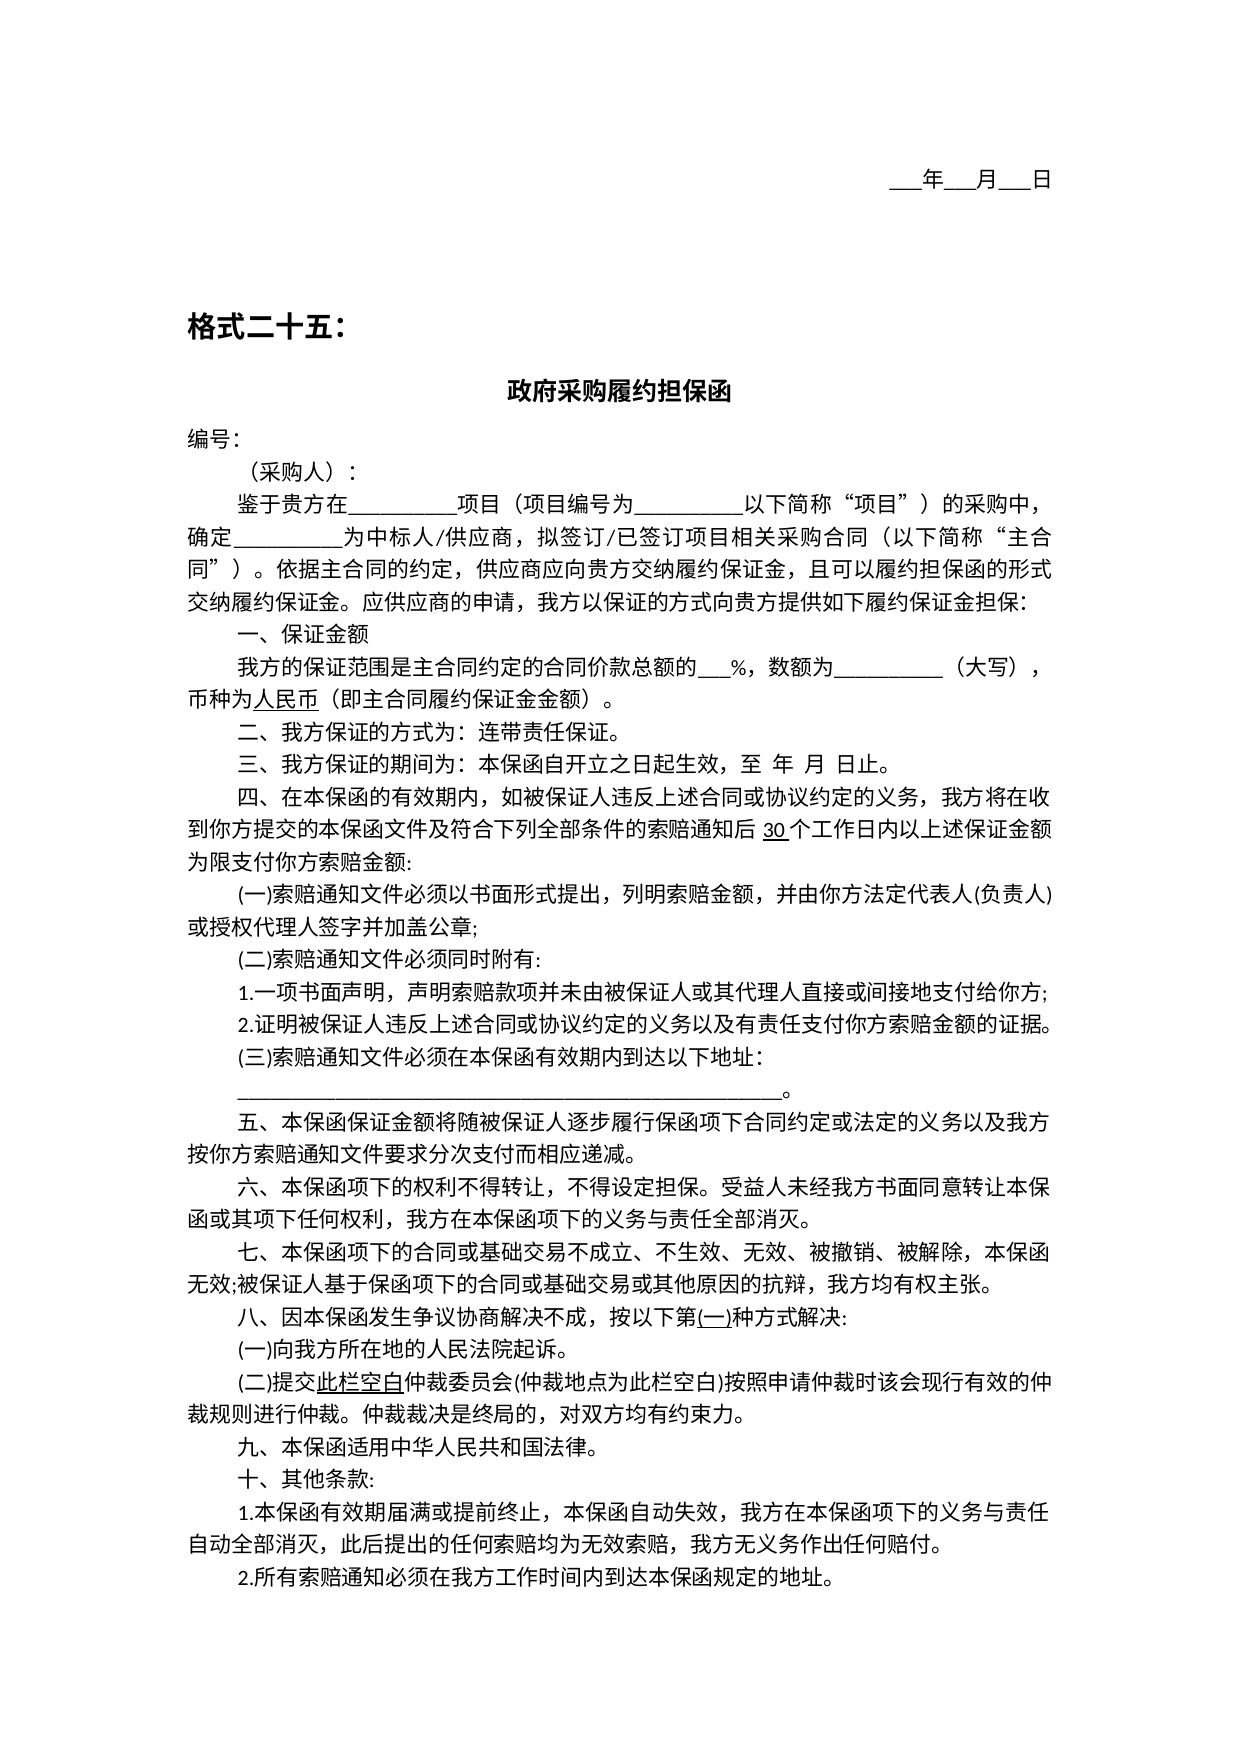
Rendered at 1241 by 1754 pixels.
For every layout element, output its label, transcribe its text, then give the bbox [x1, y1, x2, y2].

text 四、在本保函的有效期内，如被保证人违反上述合同或协议约定的义务，我方将在收到你方提交的本保函文件及符合下列全部条件的索赔通知后30个工作日内以上述保证金额为限支付你方索赔金额: [187, 779, 1053, 877]
text ___年___月___日 [187, 162, 1053, 194]
text 五、本保函保证金额将随被保证人逐步履行保函项下合同约定或法定的义务以及我方按你方索赔通知文件要求分次支付而相应递减。 [187, 1104, 1053, 1169]
text 八、因本保函发生争议协商解决不成，按以下第(一)种方式解决: [187, 1299, 1053, 1332]
text __________________________________________________。 [187, 1072, 1053, 1104]
text 格式二十五： [187, 292, 1053, 357]
text 1.一项书面声明，声明索赔款项并未由被保证人或其代理人直接或间接地支付给你方; [187, 974, 1053, 1007]
text 二、我方保证的方式为：连带责任保证。 [187, 714, 1053, 747]
text 编号： [187, 422, 1053, 454]
text 2.证明被保证人违反上述合同或协议约定的义务以及有责任支付你方索赔金额的证据。 [187, 1007, 1053, 1039]
text (二)提交此栏空白仲裁委员会(仲裁地点为此栏空白)按照申请仲裁时该会现行有效的仲裁规则进行仲裁。仲裁裁决是终局的，对双方均有约束力。 [187, 1364, 1053, 1429]
text 十、其他条款: [187, 1462, 1053, 1494]
text 1.本保函有效期届满或提前终止，本保函自动失效，我方在本保函项下的义务与责任自动全部消灭，此后提出的任何索赔均为无效索赔，我方无义务作出任何赔付。 [187, 1494, 1053, 1559]
text 七、本保函项下的合同或基础交易不成立、不生效、无效、被撤销、被解除，本保函无效;被保证人基于保函项下的合同或基础交易或其他原因的抗辩，我方均有权主张。 [187, 1234, 1053, 1299]
text 六、本保函项下的权利不得转让，不得设定担保。受益人未经我方书面同意转让本保函或其项下任何权利，我方在本保函项下的义务与责任全部消灭。 [187, 1169, 1053, 1234]
text 九、本保函适用中华人民共和国法律。 [187, 1429, 1053, 1462]
text 三、我方保证的期间为：本保函自开立之日起生效，至 年 月 日止。 [187, 747, 1053, 779]
text 我方的保证范围是主合同约定的合同价款总额的___%，数额为__________（大写），币种为人民币（即主合同履约保证金金额）。 [187, 649, 1053, 714]
text (一)索赔通知文件必须以书面形式提出，列明索赔金额，并由你方法定代表人(负责人)或授权代理人签字并加盖公章; [187, 877, 1053, 942]
text (二)索赔通知文件必须同时附有: [187, 942, 1053, 974]
text (三)索赔通知文件必须在本保函有效期内到达以下地址： [187, 1039, 1053, 1072]
text 一、保证金额 [187, 617, 1053, 649]
text 2.所有索赔通知必须在我方工作时间内到达本保函规定的地址。 [187, 1559, 1053, 1592]
text 鉴于贵方在__________项目（项目编号为__________以下简称“项目”）的采购中，确定__________为中标人/供应商，拟签订/已签订项目相关采购合同（以下简称“主合同”）。依据主合同的约定，供应商应向贵方交纳履约保证金，且可以履约担保函的形式交纳履约保证金。应供应商的申请，我方以保证的方式向贵方提供如下履约保证金担保： [187, 487, 1053, 617]
text （采购人）： [187, 454, 1053, 487]
text (一)向我方所在地的人民法院起诉。 [187, 1332, 1053, 1364]
text 政府采购履约担保函 [187, 357, 1053, 422]
